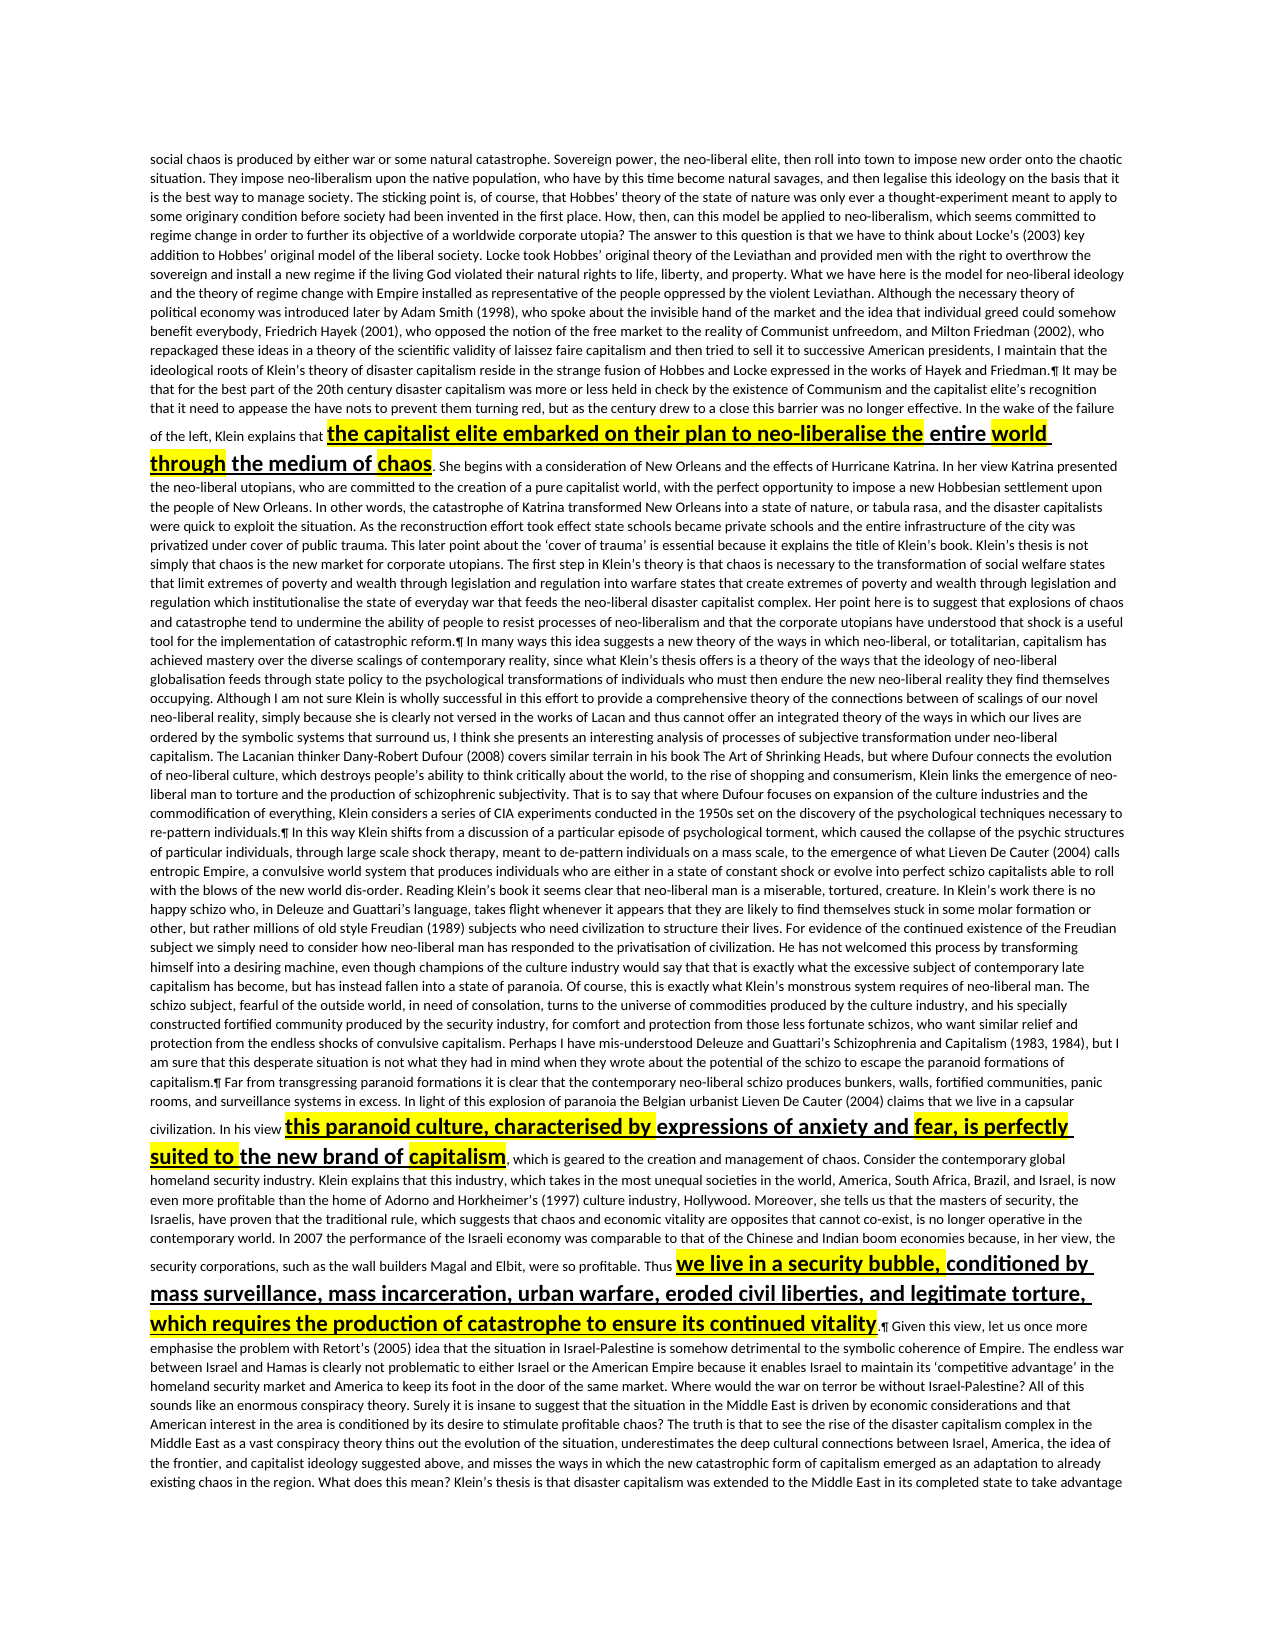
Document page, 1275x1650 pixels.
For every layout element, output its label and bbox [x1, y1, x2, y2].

text [150, 150, 1125, 1491]
